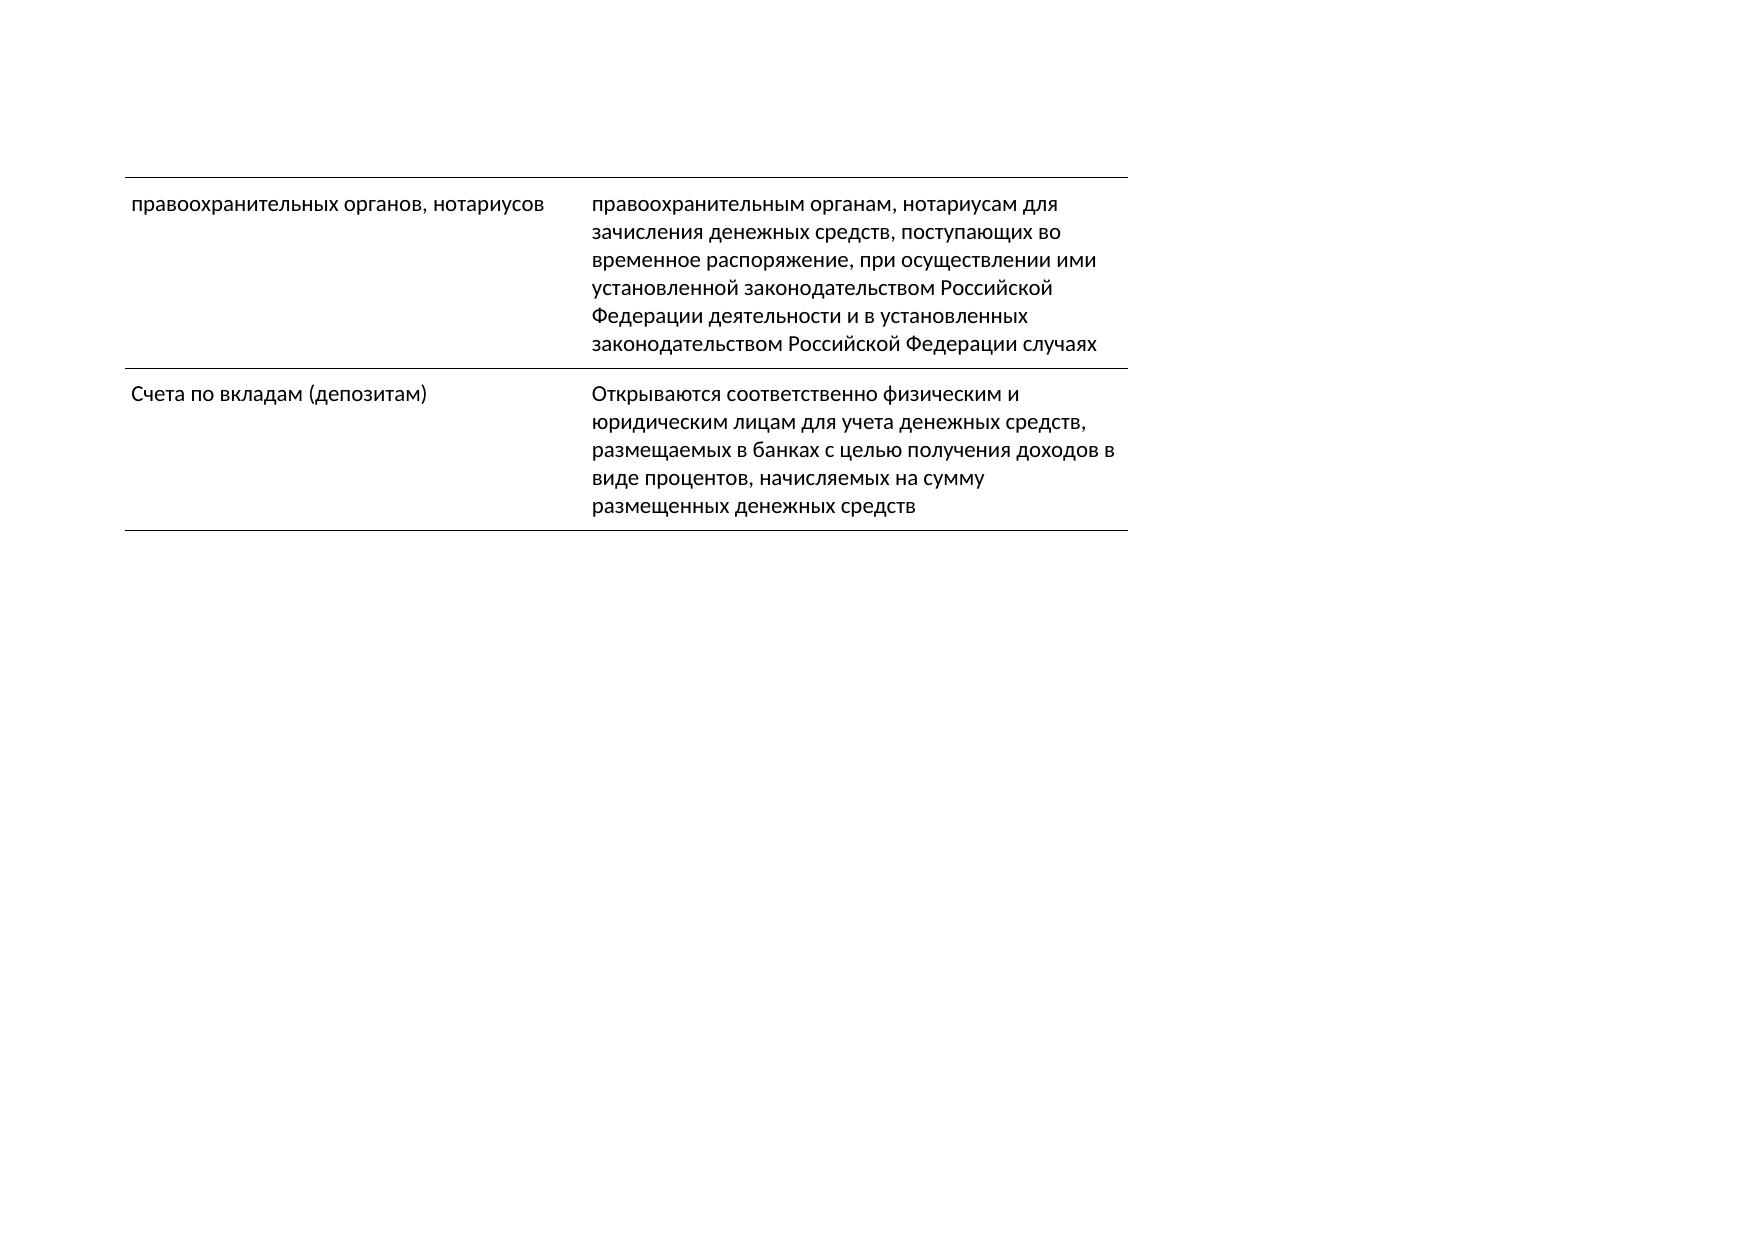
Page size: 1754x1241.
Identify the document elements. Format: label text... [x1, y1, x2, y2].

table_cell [585, 178, 1128, 368]
table_cell Открываются соответственно физическим и юридическим лицам для учета денежных средств, размещаемых в банках с целью получения доходов в виде процентов, начисляемых на сумму размещенных денежных средств [585, 369, 1128, 530]
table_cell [125, 178, 585, 368]
table_cell Счета по вкладам (депозитам) [125, 369, 585, 530]
